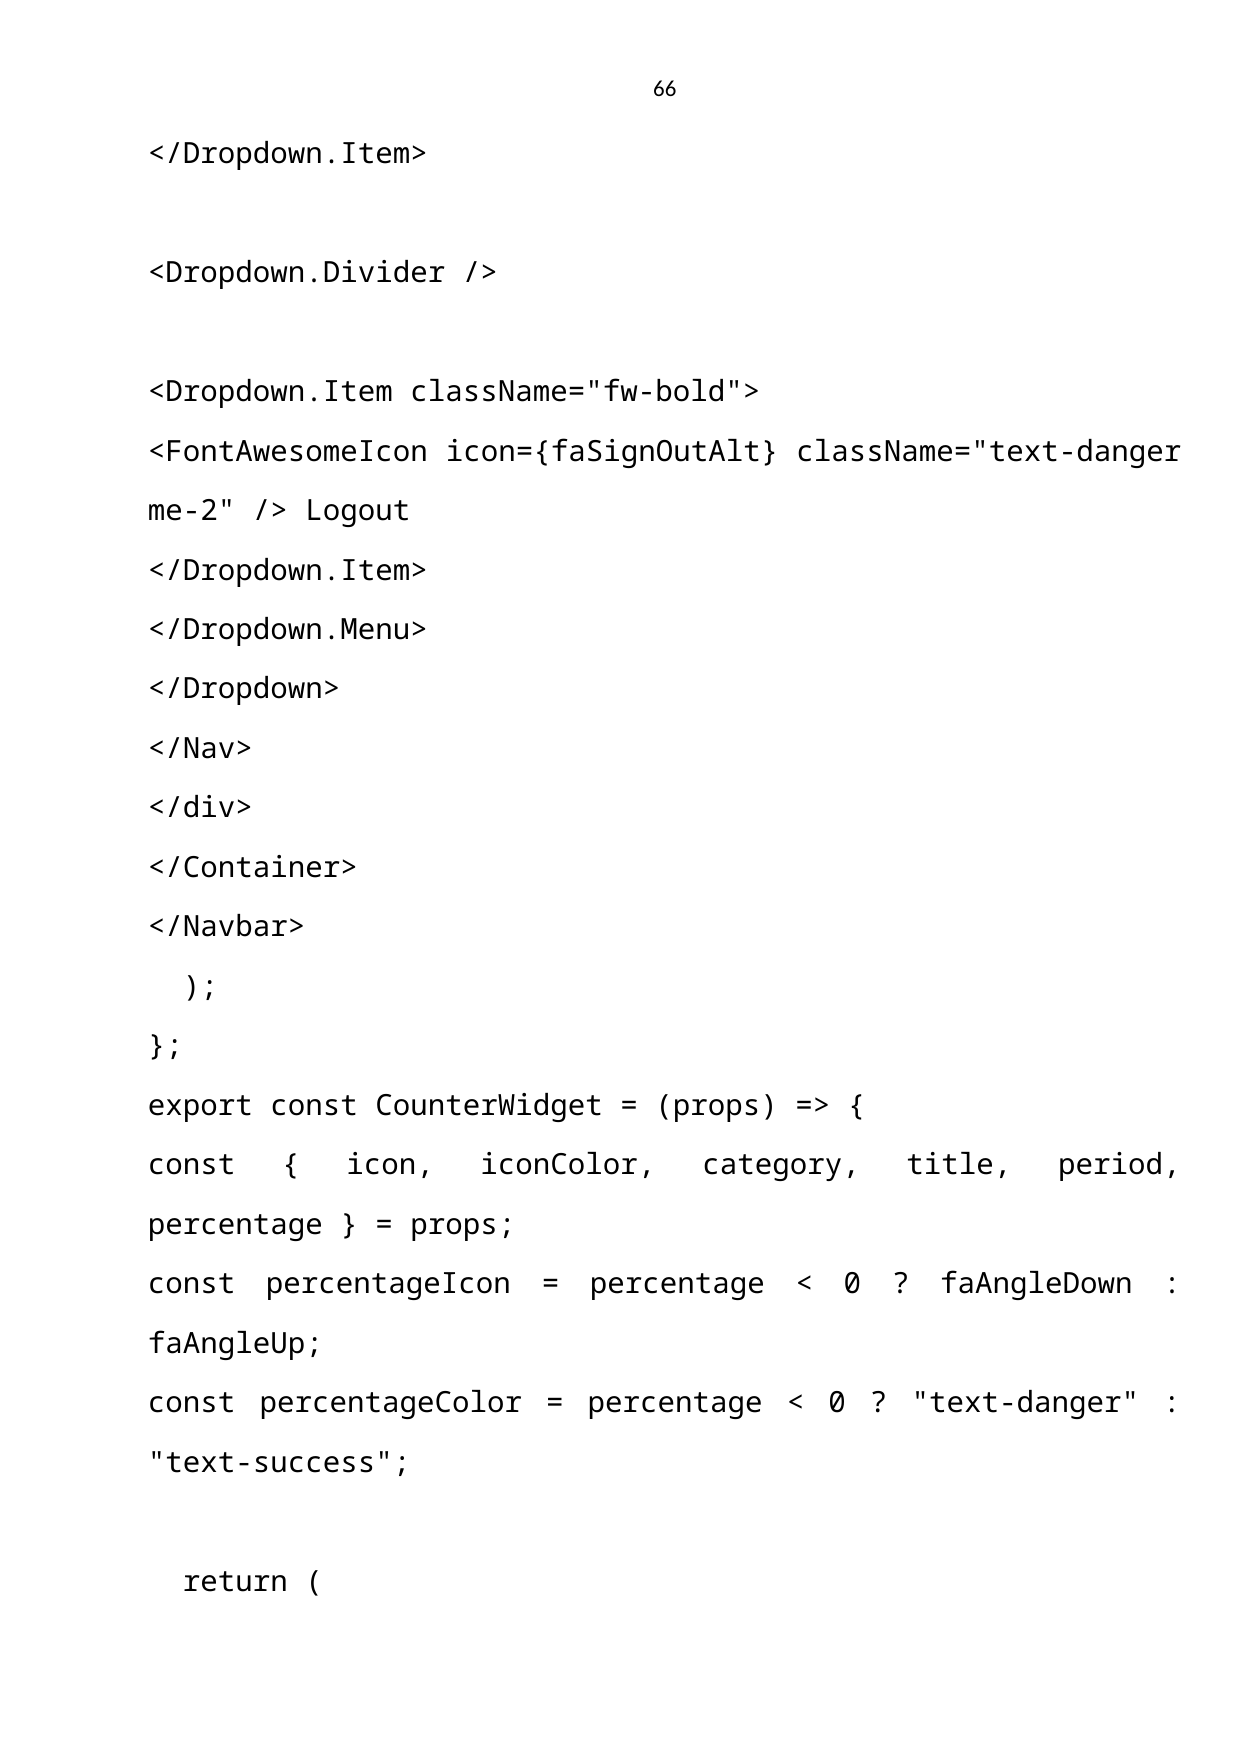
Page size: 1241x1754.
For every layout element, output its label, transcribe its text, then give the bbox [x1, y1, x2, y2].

text </div> [148, 787, 1181, 826]
text </Navbar> [148, 906, 1181, 945]
text export const CounterWidget = (props) => { [148, 1084, 1181, 1124]
text </Dropdown.Item> [148, 132, 1181, 172]
text ); [148, 965, 1181, 1005]
text <Dropdown.Divider /> [148, 251, 1181, 291]
text <Dropdown.Item className="fw-bold"> [148, 370, 1181, 410]
text </Dropdown.Menu> [148, 608, 1181, 648]
text const { icon, iconColor, category, title, period, percentage } = props; [148, 1143, 1181, 1243]
text }; [148, 1024, 1181, 1064]
text <FontAwesomeIcon icon={faSignOutAlt} className="text-danger me-2" /> Logout [148, 430, 1181, 529]
text const percentageIcon = percentage < 0 ? faAngleDown : faAngleUp; [148, 1262, 1181, 1362]
text return ( [148, 1560, 1181, 1599]
text </Nav> [148, 727, 1181, 767]
text </Container> [148, 846, 1181, 886]
text </Dropdown> [148, 668, 1181, 707]
text const percentageColor = percentage < 0 ? "text-danger" : "text-success"; [148, 1381, 1181, 1481]
text </Dropdown.Item> [148, 549, 1181, 588]
